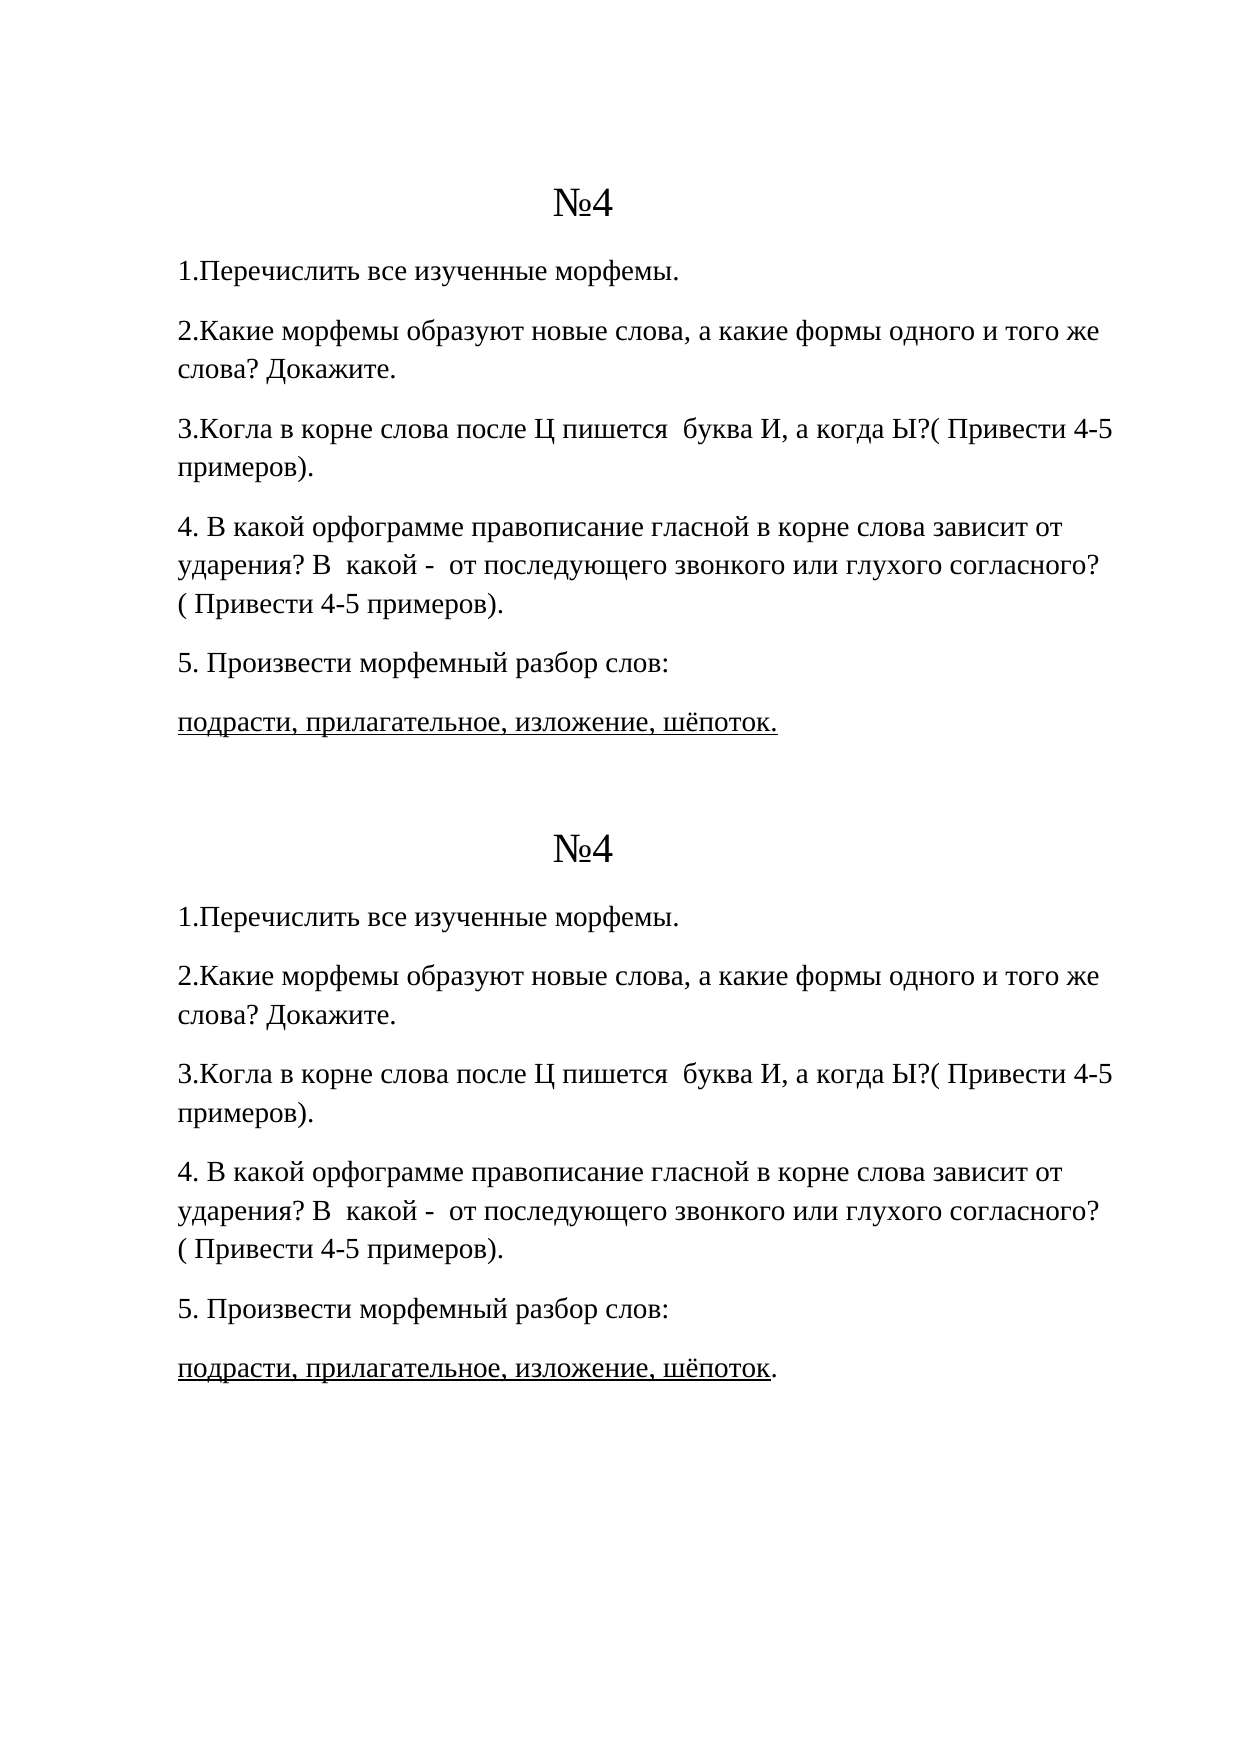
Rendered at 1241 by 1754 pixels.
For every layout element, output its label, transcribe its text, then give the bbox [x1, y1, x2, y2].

text 2.Какие морфемы образуют новые слова, а какие формы одного и того же слова? Докажите. [177, 958, 1152, 1031]
text №4 [177, 823, 1152, 871]
text подрасти, прилагательное, изложение, шёпоток. [177, 704, 1152, 738]
text 5. Произвести морфемный разбор слов: [177, 1291, 1152, 1324]
text №4 [177, 177, 1152, 225]
text 4. В какой орфограмме правописание гласной в корне слова зависит от ударения? В какой - от последующего звонкого или глухого согласного? ( Привести 4-5 примеров). [177, 509, 1152, 619]
text 2.Какие морфемы образуют новые слова, а какие формы одного и того же слова? Докажите. [177, 313, 1152, 385]
text 3.Когла в корне слова после Ц пишется буква И, а когда Ы?( Привести 4-5 примеров). [177, 411, 1152, 483]
text 1.Перечислить все изученные морфемы. [177, 899, 1152, 933]
text 4. В какой орфограмме правописание гласной в корне слова зависит от ударения? В какой - от последующего звонкого или глухого согласного? ( Привести 4-5 примеров). [177, 1154, 1152, 1265]
text 5. Произвести морфемный разбор слов: [177, 645, 1152, 679]
text 3.Когла в корне слова после Ц пишется буква И, а когда Ы?( Привести 4-5 примеров). [177, 1056, 1152, 1128]
text 1.Перечислить все изученные морфемы. [177, 253, 1152, 287]
text подрасти, прилагательное, изложение, шёпоток. [177, 1350, 1152, 1384]
